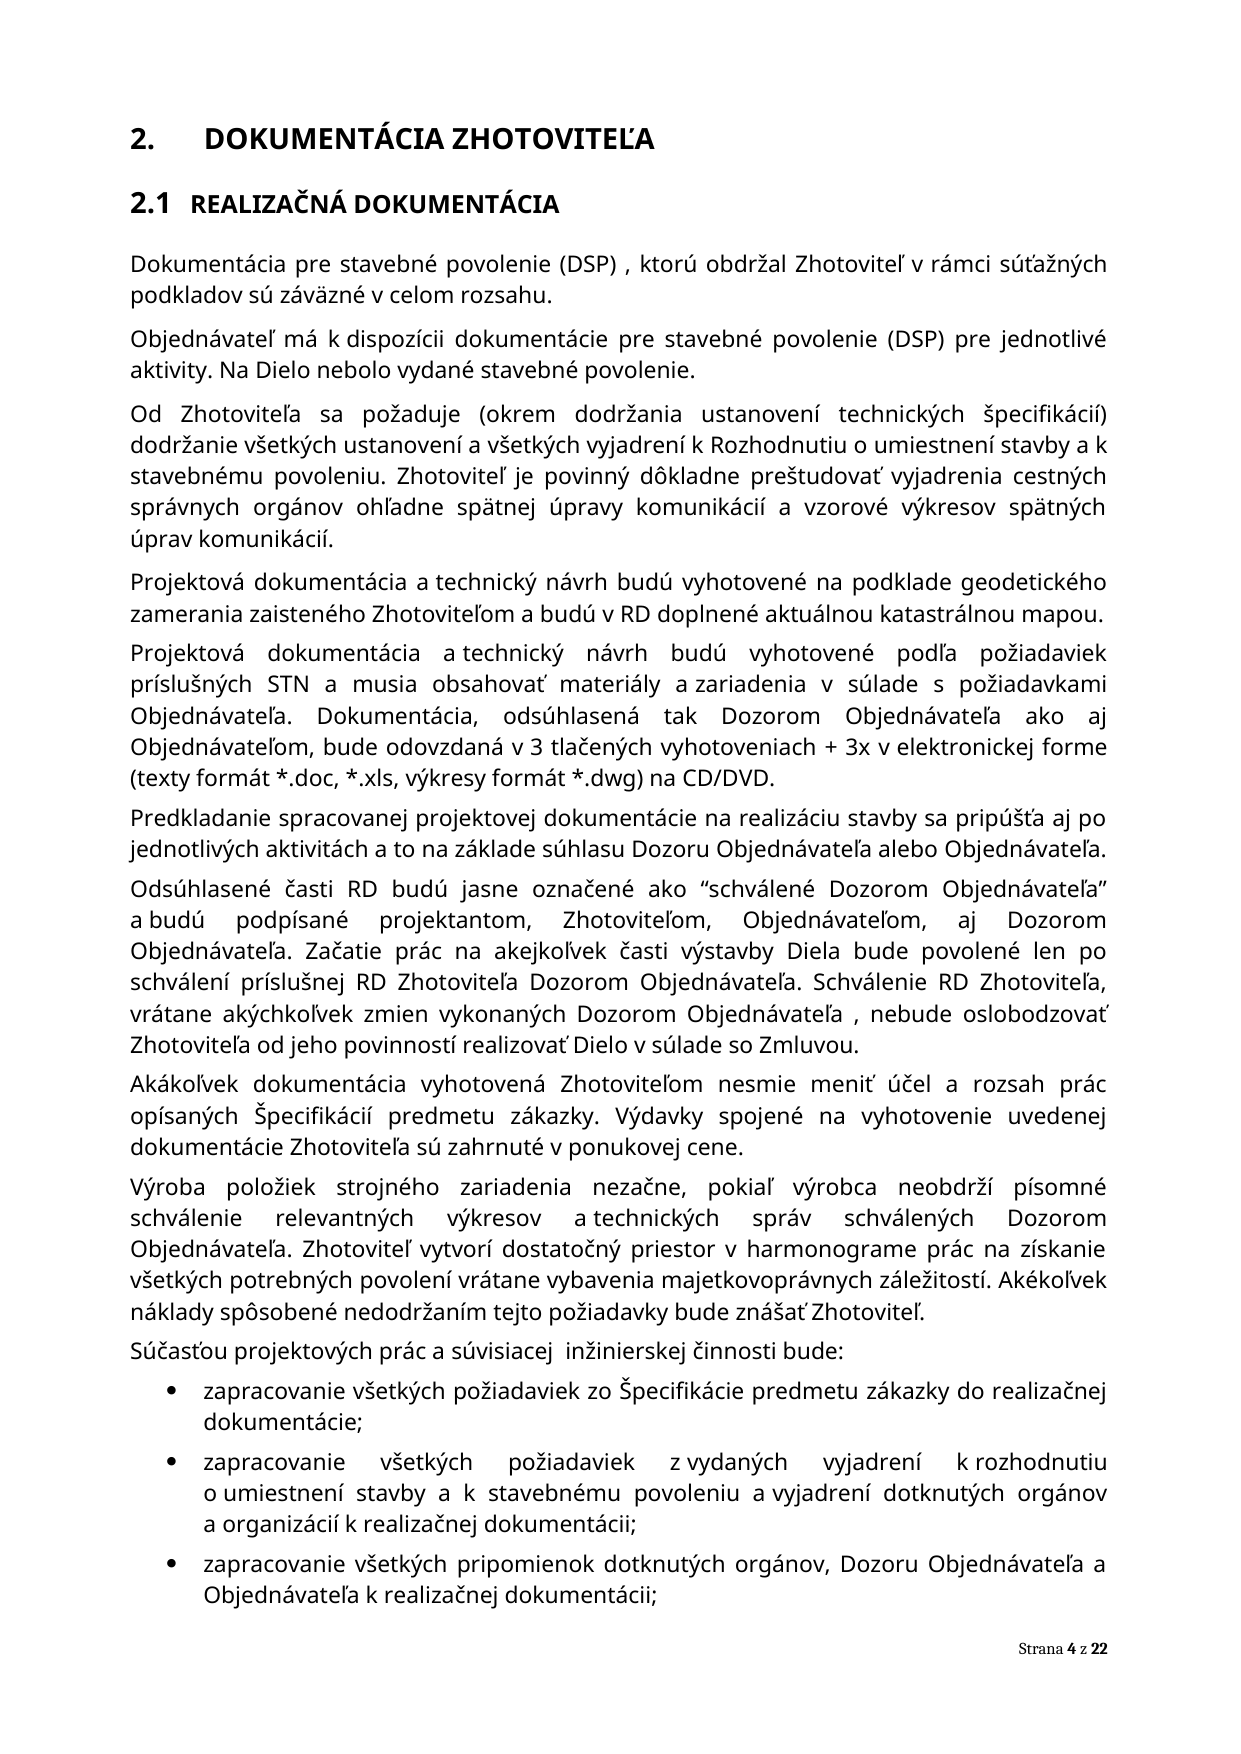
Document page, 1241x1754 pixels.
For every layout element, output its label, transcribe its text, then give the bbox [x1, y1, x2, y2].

subtitle Realizačná dokumentácia [130, 183, 1108, 222]
list zapracovanie všetkých požiadaviek z vydaných vyjadrení k rozhodnutiu o umiestnení stavby a k stavebnému povoleniu a vyjadrení dotknutých orgánov a organizácií k realizačnej dokumentácii; [167, 1445, 1108, 1539]
text Predkladanie spracovanej projektovej dokumentácie na realizáciu stavby sa pripúšťa aj po jednotlivých aktivitách a to na základe súhlasu Dozoru Objednávateľa alebo Objednávateľa. [130, 802, 1108, 864]
text Projektová dokumentácia a technický návrh budú vyhotovené na podklade geodetického zamerania zaisteného Zhotoviteľom a budú v RD doplnené aktuálnou katastrálnou mapou. [130, 566, 1108, 629]
text Projektová dokumentácia a technický návrh budú vyhotovené podľa požiadaviek príslušných STN a musia obsahovať materiály a zariadenia v súlade s požiadavkami Objednávateľa. Dokumentácia, odsúhlasená tak Dozorom Objednávateľa ako aj Objednávateľom, bude odovzdaná v 3 tlačených vyhotoveniach + 3x v elektronickej forme (texty formát *.doc, *.xls, výkresy formát *.dwg) na CD/DVD. [130, 637, 1108, 793]
text Dokumentácia pre stavebné povolenie (DSP) , ktorú obdržal Zhotoviteľ v rámci súťažných podkladov sú záväzné v celom rozsahu. [130, 247, 1108, 310]
list zapracovanie všetkých požiadaviek zo Špecifikácie predmetu zákazky do realizačnej dokumentácie; [167, 1374, 1108, 1437]
list zapracovanie všetkých pripomienok dotknutých orgánov, Dozoru Objednávateľa a Objednávateľa k realizačnej dokumentácii; [167, 1547, 1108, 1610]
subtitle Dokumentácia Zhotoviteľa [130, 118, 1108, 158]
text Výroba položiek strojného zariadenia nezačne, pokiaľ výrobca neobdrží písomné schválenie relevantných výkresov a technických správ schválených Dozorom Objednávateľa. Zhotoviteľ vytvorí dostatočný priestor v harmonograme prác na získanie všetkých potrebných povolení vrátane vybavenia majetkovoprávnych záležitostí. Akékoľvek náklady spôsobené nedodržaním tejto požiadavky bude znášať Zhotoviteľ. [130, 1170, 1108, 1327]
text Odsúhlasené časti RD budú jasne označené ako “schválené Dozorom Objednávateľa” a budú podpísané projektantom, Zhotoviteľom, Objednávateľom, aj Dozorom Objednávateľa. Začatie prác na akejkoľvek časti výstavby Diela bude povolené len po schválení príslušnej RD Zhotoviteľa Dozorom Objednávateľa. Schválenie RD Zhotoviteľa, vrátane akýchkoľvek zmien vykonaných Dozorom Objednávateľa , nebude oslobodzovať Zhotoviteľa od jeho povinností realizovať Dielo v súlade so Zmluvou. [130, 872, 1108, 1060]
text Akákoľvek dokumentácia vyhotovená Zhotoviteľom nesmie meniť účel a rozsah prác opísaných Špecifikácií predmetu zákazky. Výdavky spojené na vyhotovenie uvedenej dokumentácie Zhotoviteľa sú zahrnuté v ponukovej cene. [130, 1068, 1108, 1162]
text Objednávateľ má k dispozícii dokumentácie pre stavebné povolenie (DSP) pre jednotlivé aktivity. Na Dielo nebolo vydané stavebné povolenie. [130, 322, 1108, 385]
text Súčasťou projektových prác a súvisiacej inžinierskej činnosti bude: [130, 1335, 1108, 1366]
text Od Zhotoviteľa sa požaduje (okrem dodržania ustanovení technických špecifikácií) dodržanie všetkých ustanovení a všetkých vyjadrení k Rozhodnutiu o umiestnení stavby a k stavebnému povoleniu. Zhotoviteľ je povinný dôkladne preštudovať vyjadrenia cestných správnych orgánov ohľadne spätnej úpravy komunikácií a vzorové výkresov spätných úprav komunikácií. [130, 397, 1108, 554]
